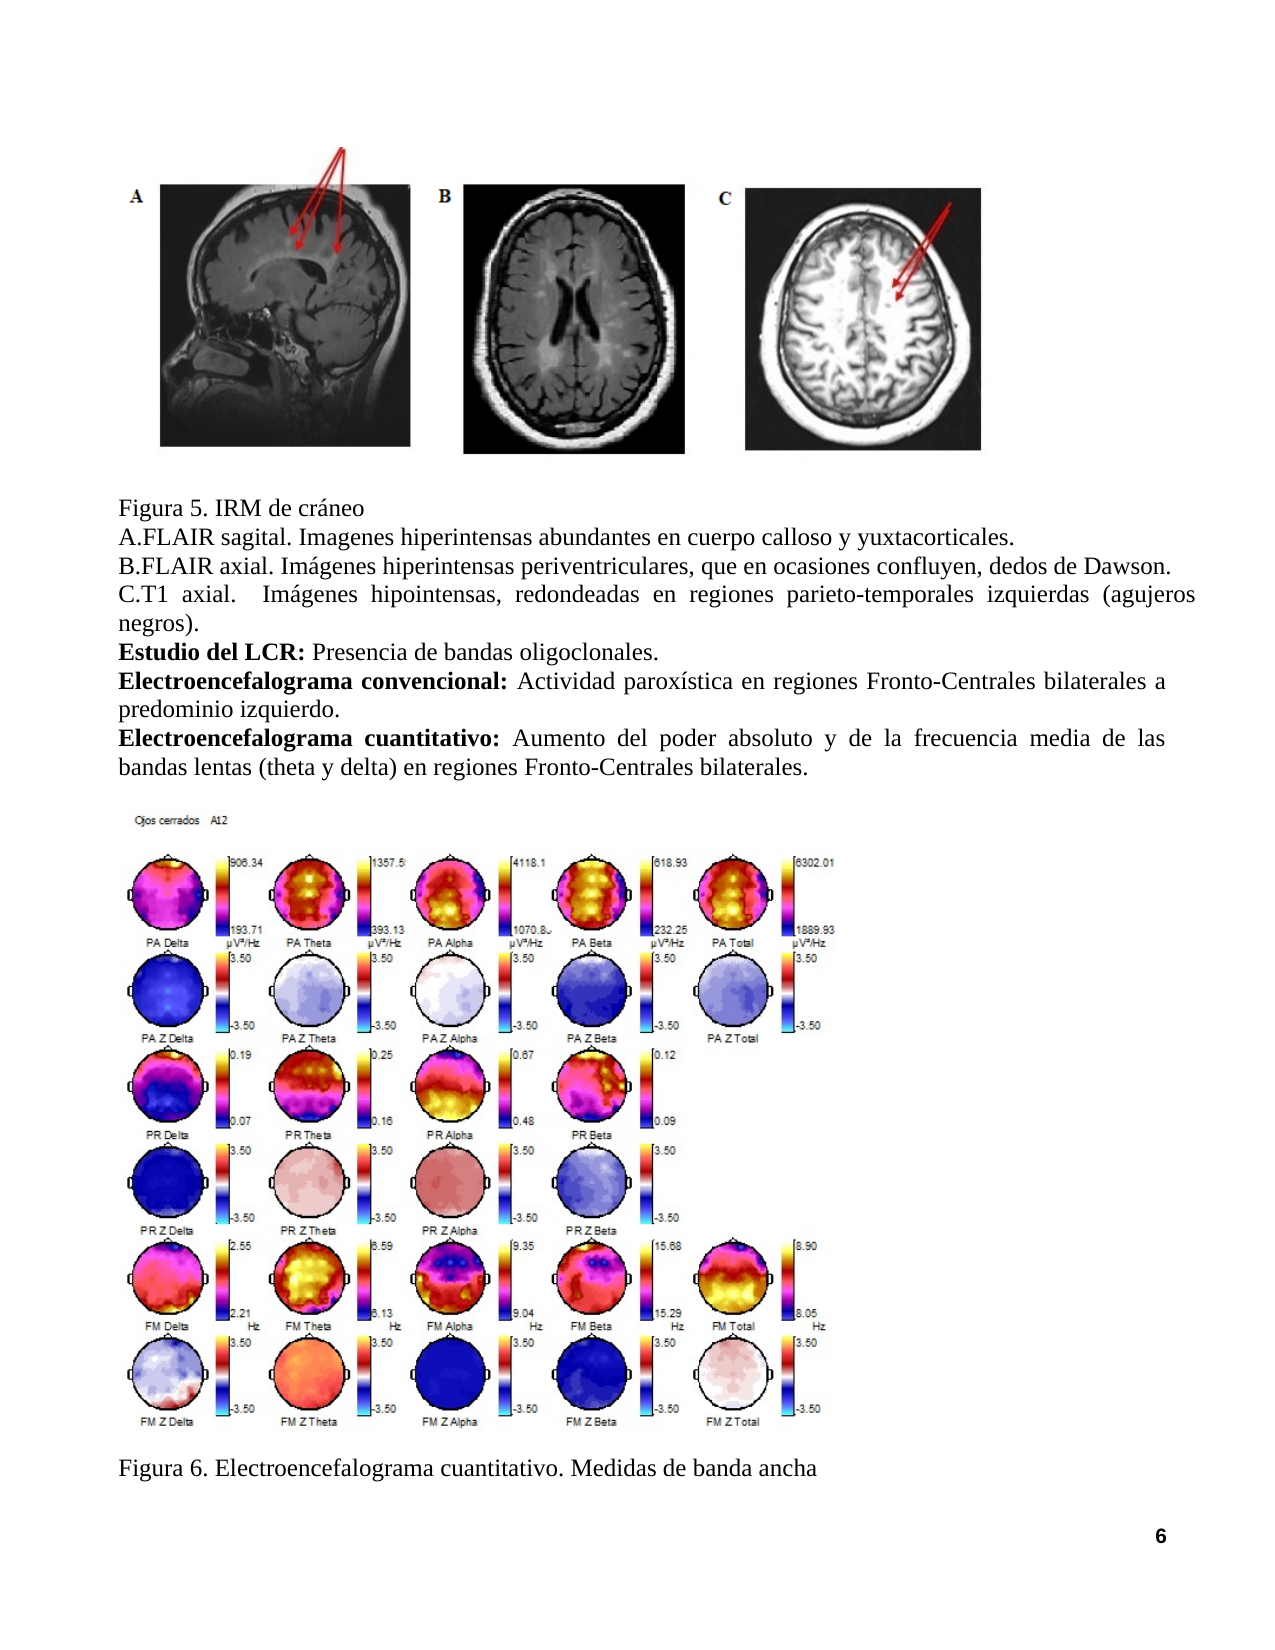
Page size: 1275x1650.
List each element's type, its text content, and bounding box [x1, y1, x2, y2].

text Electroencefalograma cuantitativo: Aumento del poder absoluto y de la frecuencia media de las bandas lentas (theta y delta) en regiones Fronto-Centrales bilaterales. [118, 723, 1167, 781]
text Figura 5. IRM de cráneo [118, 493, 1167, 522]
picture [118, 147, 1004, 465]
text Estudio del LCR: Presencia de bandas oligoclonales. [118, 637, 1167, 666]
text A.FLAIR sagital. Imagenes hiperintensas abundantes en cuerpo calloso y yuxtacorticales. [118, 522, 1196, 551]
text Electroencefalograma convencional: Actividad paroxística en regiones Fronto-Centrales bilaterales a predominio izquierdo. [118, 666, 1167, 723]
picture [118, 809, 863, 1453]
text Figura 6. Electroencefalograma cuantitativo. Medidas de banda ancha [118, 1453, 1167, 1482]
text B.FLAIR axial. Imágenes hiperintensas periventriculares, que en ocasiones confluyen, dedos de Dawson. [118, 551, 1196, 579]
text C.T1 axial. Imágenes hipointensas, redondeadas en regiones parieto-temporales izquierdas (agujeros negros). [118, 579, 1196, 637]
